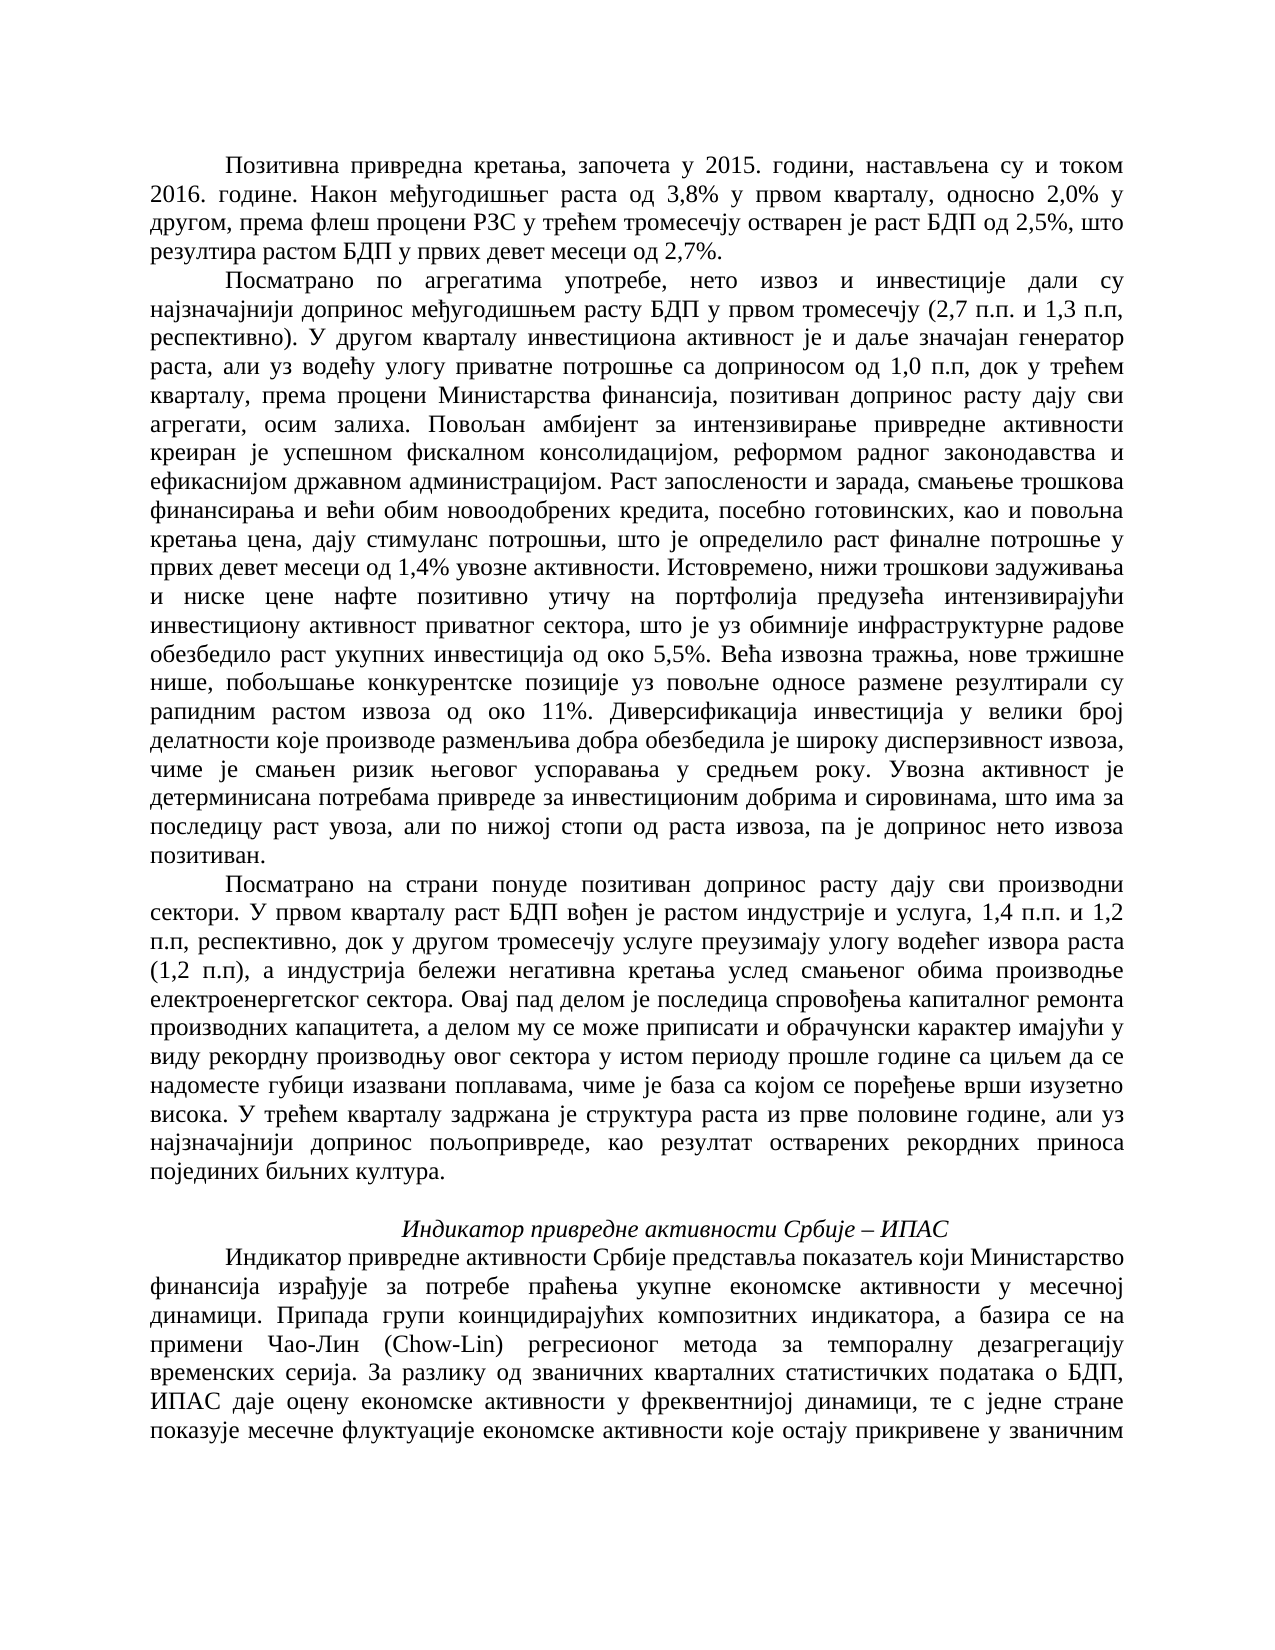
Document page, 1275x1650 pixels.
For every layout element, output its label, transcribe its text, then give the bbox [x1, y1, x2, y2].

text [150, 1242, 1125, 1444]
text Позитивна привредна кретања, започета у 2015. години, настављена су и током 2016. године. Након међугодишњег раста од 3,8% у првом кварталу, односно 2,0% у другом, према флеш процени РЗС у трећем тромесечју остварен је раст БДП од 2,5%, што резултира растом БДП у првих девет месеци од 2,7%. [150, 150, 1125, 265]
text Посматрано на страни понуде позитиван допринос расту дају сви производни сектори. У првом кварталу раст БДП вођен је растом индустрије и услуга, 1,4 п.п. и 1,2 п.п, респективно, док у другом тромесечју услуге преузимају улогу водећег извора раста (1,2 п.п), а индустрија бележи негативна кретања услед смањеног обима производње електроенергетског сектора. Овај пад делом је последица спровођења капиталног ремонта производних капацитета, а делом му се може приписати и обрачунски карактер имајући у виду рекордну производњу овог сектора у истом периоду прошле године са циљем да се надоместе губици изазвани поплавама, чиме је база са којом се поређење врши изузетно висока. У трећем кварталу задржана је структура раста из прве половине године, али уз најзначајнији допринос пољопривреде, као резултат остварених рекордних приноса појединих биљних култура. [150, 869, 1125, 1185]
text Индикатор привредне активности Србије – ИПАС [150, 1214, 1125, 1242]
text Посматрано по агрегатима употребе, нето извоз и инвестиције дали су најзначајнији допринос међугодишњем расту БДП у првом тромесечју (2,7 п.п. и 1,3 п.п, респективно). У другом кварталу инвестициона активност је и даље значајан генератор раста, али уз водећу улогу приватне потрошње са доприносом од 1,0 п.п, док у трећем кварталу, према процени Министарства финансија, позитиван допринос расту дају сви агрегати, осим залиха. Повољан амбијент за интензивирање привредне активности креиран је успешном фискалном консолидацијом, реформом радног законодавства и ефикаснијом државном администрацијом. Раст запослености и зарада, смањење трошкова финансирања и већи обим новоодобрених кредита, посебно готовинских, као и повољна кретања цена, дају стимуланс потрошњи, што је определило раст финалне потрошње у првих девет месеци од 1,4% увозне активности. Истовремено, нижи трошкови задуживања и ниске цене нафте позитивно утичу на портфолија предузећа интензивирајући инвестициону активност приватног сектора, што је уз обимније инфраструктурне радове обезбедило раст укупних инвестиција од око 5,5%. Већа извозна тражња, нове тржишне нише, побољшање конкурентске позиције уз повољне односе размене резултирали су рапидним растом извоза од око 11%. Диверсификација инвестиција у велики број делатности које производе разменљива добра обезбедила је широку дисперзивност извоза, чиме је смањен ризик његовог успоравања у средњем року. Увозна активност је детерминисана потребама привреде за инвестиционим добрима и сировинама, што има за последицу раст увоза, али по нижој стопи од раста извоза, па је допринос нето извоза позитиван. [150, 265, 1125, 869]
